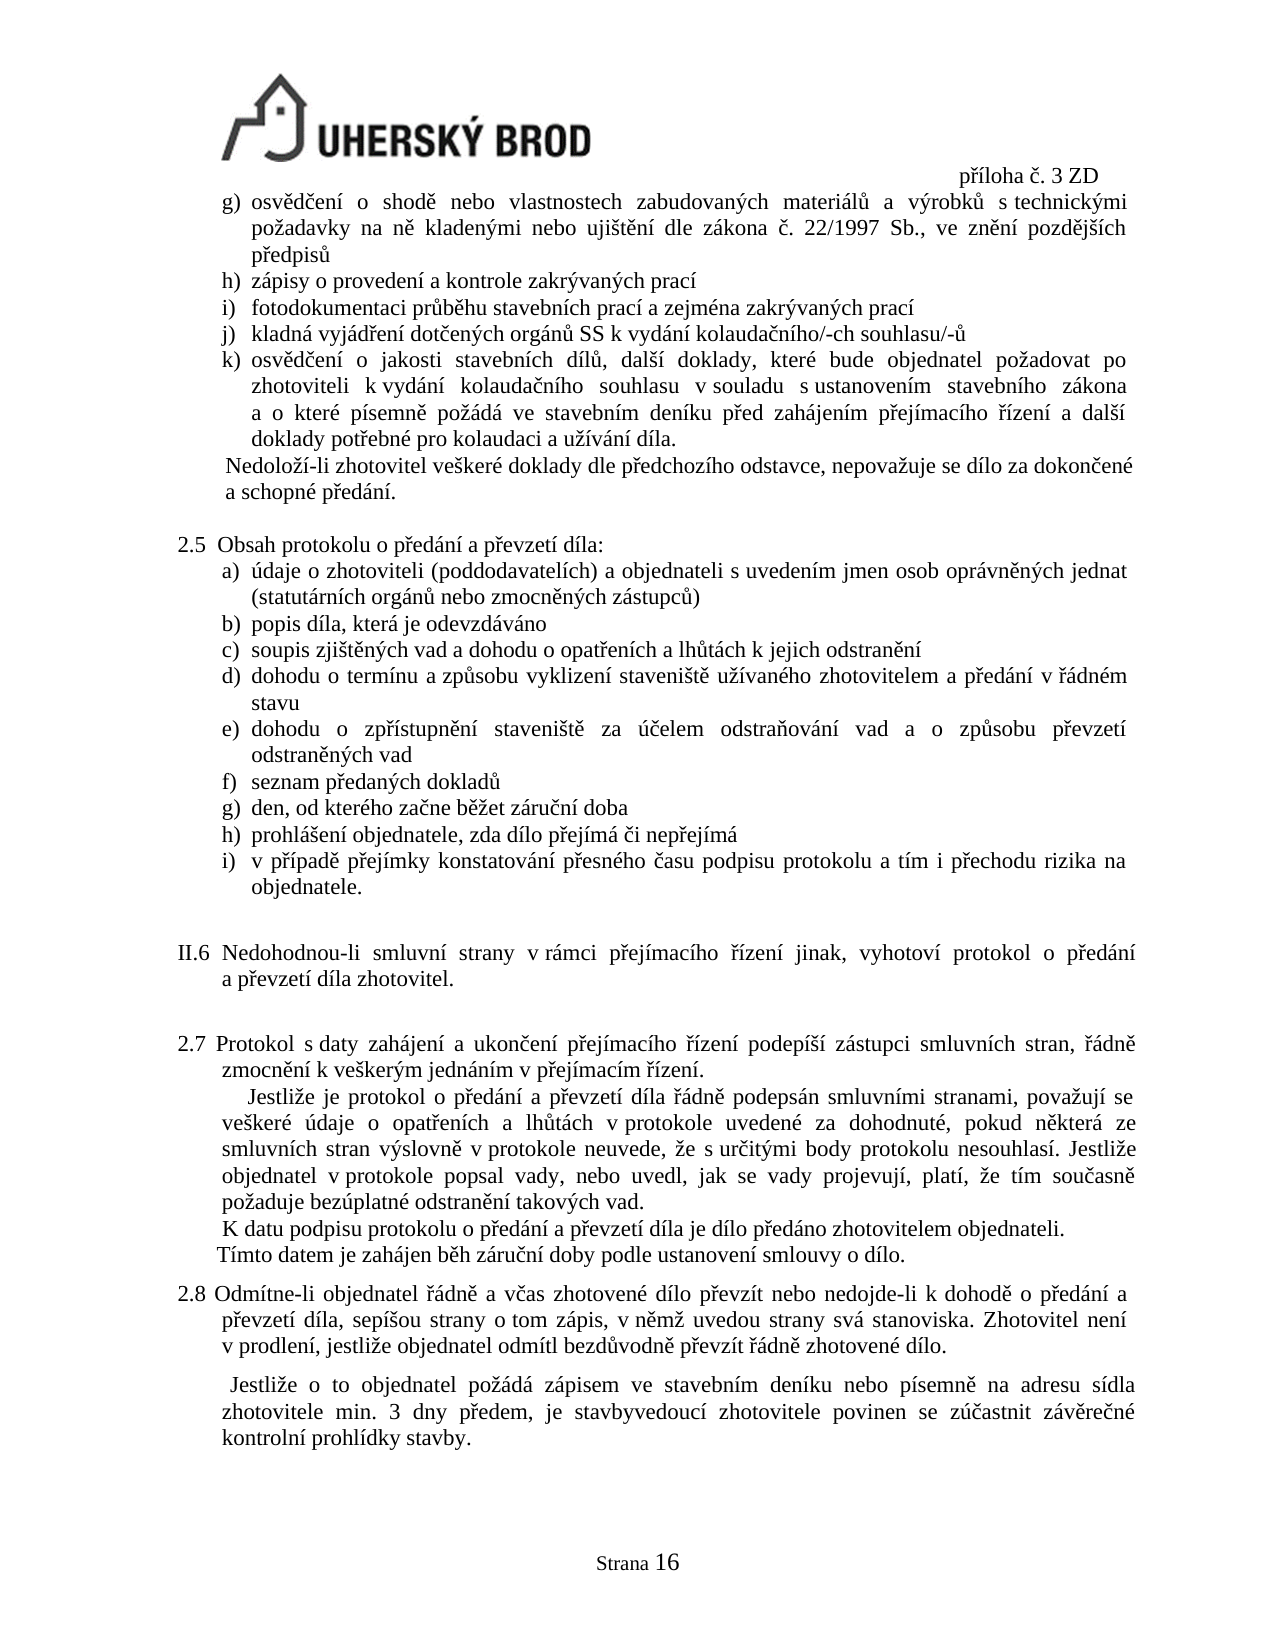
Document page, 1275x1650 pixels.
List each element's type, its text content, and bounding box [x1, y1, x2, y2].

text 2.5 Obsah protokolu o předání a převzetí díla: [177, 531, 1137, 557]
list v případě přejímky konstatování přesného času podpisu protokolu a tím i přechodu rizika na objednatele. [222, 847, 1127, 900]
list fotodokumentaci průběhu stavebních prací a zejména zakrývaných prací [222, 293, 1127, 320]
list den, od kterého začne běžet záruční doba [222, 794, 1127, 821]
text K datu podpisu protokolu o předání a převzetí díla je dílo předáno zhotovitelem objednateli. [148, 1214, 1137, 1241]
list seznam předaných dokladů [222, 768, 1127, 794]
text 2.8 Odmítne-li objednatel řádně a včas zhotovené dílo převzít nebo nedojde-li k dohodě o předání a převzetí díla, sepíšou strany o tom zápis, v němž uvedou strany svá stanoviska. Zhotovitel není v prodlení, jestliže objednatel odmítl bezdůvodně převzít řádně zhotovené dílo. [177, 1280, 1127, 1359]
list dohodu o termínu a způsobu vyklizení staveniště užívaného zhotovitelem a předání v řádném stavu [222, 662, 1127, 715]
list údaje o zhotoviteli (poddodavatelích) a objednateli s uvedením jmen osob oprávněných jednat (statutárních orgánů nebo zmocněných zástupců) [222, 557, 1127, 610]
text Jestliže o to objednatel požádá zápisem ve stavebním deníku nebo písemně na adresu sídla zhotovitele min. 3 dny předem, je stavbyvedoucí zhotovitele povinen se zúčastnit závěrečné kontrolní prohlídky stavby. [207, 1371, 1137, 1450]
text Nedoloží-li zhotovitel veškeré doklady dle předchozího odstavce, nepovažuje se dílo za dokončené [148, 452, 1137, 478]
list zápisy o provedení a kontrole zakrývaných prací [222, 267, 1127, 293]
list popis díla, která je odevzdáváno [222, 610, 1127, 636]
list osvědčení o shodě nebo vlastnostech zabudovaných materiálů a výrobků s technickými požadavky na ně kladenými nebo ujištění dle zákona č. 22/1997 Sb., ve znění pozdějších předpisů [222, 188, 1127, 267]
text Jestliže je protokol o předání a převzetí díla řádně podepsán smluvními stranami, považují se veškeré údaje o opatřeních a lhůtách v protokole uvedené za dohodnuté, pokud některá ze smluvních stran výslovně v protokole neuvede, že s určitými body protokolu nesouhlasí. Jestliže objednatel v protokole popsal vady, nebo uvedl, jak se vady projevují, platí, že tím současně požaduje bezúplatné odstranění takových vad. [148, 1083, 1137, 1214]
text Tímto datem je zahájen běh záruční doby podle ustanovení smlouvy o dílo. [148, 1241, 1137, 1267]
list osvědčení o jakosti stavebních dílů, další doklady, které bude objednatel požadovat po zhotoviteli k vydání kolaudačního souhlasu v souladu s ustanovením stavebního zákona a o které písemně požádá ve stavebním deníku před zahájením přejímacího řízení a další doklady potřebné pro kolaudaci a užívání díla. [222, 346, 1127, 452]
list dohodu o zpřístupnění staveniště za účelem odstraňování vad a o způsobu převzetí odstraněných vad [222, 715, 1127, 768]
text a schopné předání. [148, 478, 1137, 504]
list kladná vyjádření dotčených orgánů SS k vydání kolaudačního/-ch souhlasu/-ů [222, 320, 1127, 346]
list Nedohodnou-li smluvní strany v rámci přejímacího řízení jinak, vyhotoví protokol o předání a převzetí díla zhotovitel. [177, 938, 1137, 991]
list soupis zjištěných vad a dohodu o opatřeních a lhůtách k jejich odstranění [222, 636, 1127, 662]
picture [221, 73, 591, 162]
text 2.7 Protokol s daty zahájení a ukončení přejímacího řízení podepíší zástupci smluvních stran, řádně zmocnění k veškerým jednáním v přejímacím řízení. [177, 1030, 1137, 1083]
list prohlášení objednatele, zda dílo přejímá či nepřejímá [222, 821, 1127, 847]
